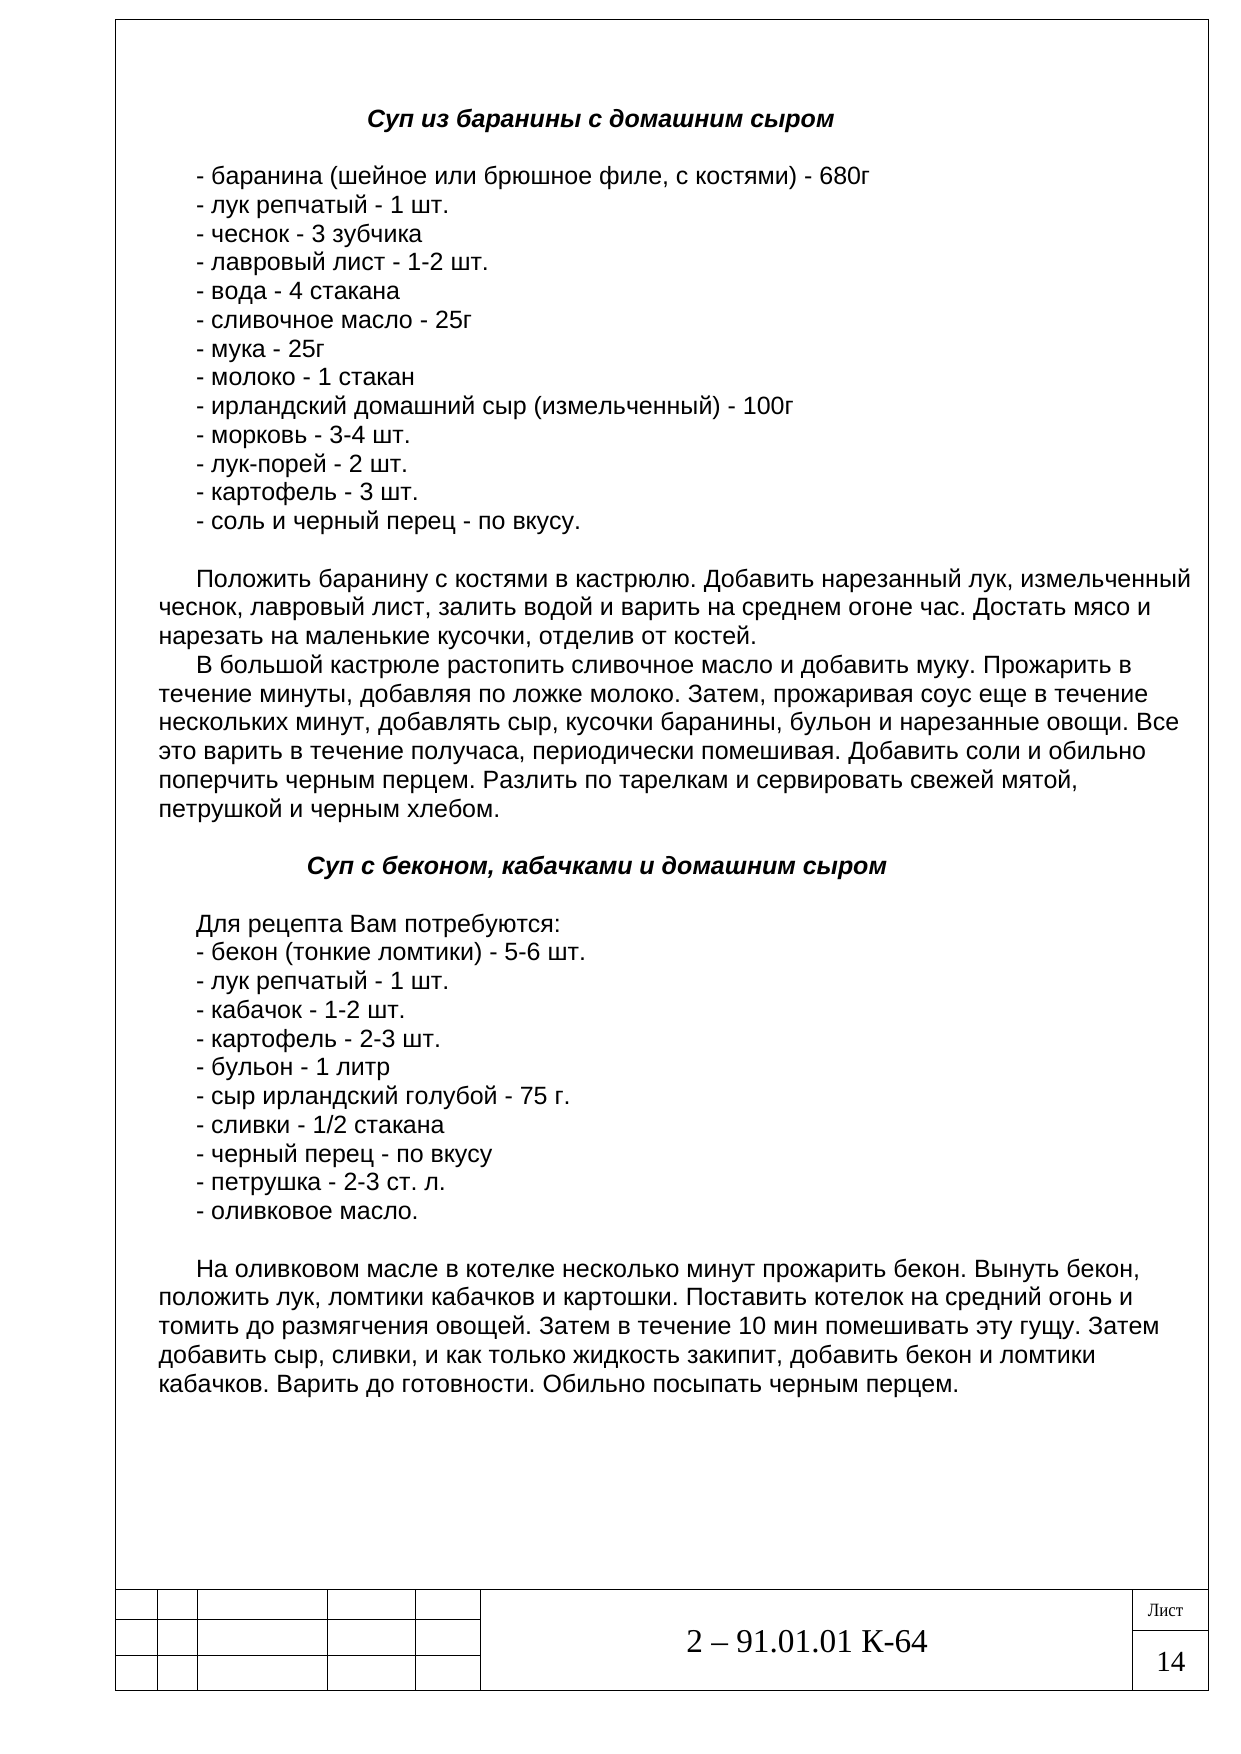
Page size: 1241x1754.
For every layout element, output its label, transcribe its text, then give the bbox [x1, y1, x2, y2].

table_cell [416, 1620, 480, 1655]
table_cell [116, 1590, 157, 1619]
table_cell [116, 1656, 157, 1690]
table_cell [328, 1620, 415, 1655]
table_cell [416, 1590, 480, 1619]
table_cell Суп из баранины с домашним сыром - баранина (шейное или брюшное филе, с костями) - 680г - лук репчатый - 1 шт. - чеснок - 3 зубчика - лавровый лист - 1-2 шт. - вода - 4 стакана - сливочное масло - 25г - мука - 25г - молоко - 1 стакан - ирландский домашний сыр (измельченный) - 100г - морковь - 3-4 шт. - лук-порей - 2 шт. - картофель - 3 шт. - соль и черный перец - по вкусу. Положить баранину с костями в кастрюлю. Добавить нарезанный лук, измельченный чеснок, лавровый лист, залить водой и варить на среднем огоне час. Достать мясо и нарезать на маленькие кусочки, отделив от костей. В большой кастрюле растопить сливочное масло и добавить муку. Прожарить в течение минуты, добавляя по ложке молоко. Затем, прожаривая соус еще в течение нескольких минут, добавлять сыр, кусочки баранины, бульон и нарезанные овощи. Все это варить в течение получаса, периодически помешивая. Добавить соли и обильно поперчить черным перцем. Разлить по тарелкам и сервировать свежей мятой, петрушкой и черным хлебом. Суп с беконом, кабачками и домашним сыром Для рецепта Вам потребуются: - бекон (тонкие ломтики) - 5-6 шт. - лук репчатый - 1 шт. - кабачок - 1-2 шт. - картофель - 2-3 шт. - бульон - 1 литр - сыр ирландский голубой - 75 г. - сливки - 1/2 стакана - черный перец - по вкусу - петрушка - 2-3 ст. л. - оливковое масло. На оливковом масле в котелке несколько минут прожарить бекон. Вынуть бекон, положить лук, ломтики кабачков и картошки. Поставить котелок на средний огонь и томить до размягчения овощей. Затем в течение 10 мин помешивать эту гущу. Затем добавить сыр, сливки, и как только жидкость закипит, добавить бекон и ломтики кабачков. Варить до готовности. Обильно посыпать черным перцем. [116, 20, 1208, 1589]
table_cell [328, 1590, 415, 1619]
table_cell [416, 1656, 480, 1690]
table_cell Лист [1133, 1590, 1208, 1630]
table_cell 14 [1133, 1631, 1208, 1690]
table_cell [116, 1620, 157, 1655]
table_cell [328, 1656, 415, 1690]
table_cell [158, 1656, 197, 1690]
table_cell [158, 1590, 197, 1619]
table_cell [198, 1590, 327, 1619]
table_cell [198, 1656, 327, 1690]
table_cell [158, 1620, 197, 1655]
table_cell [198, 1620, 327, 1655]
table_cell 2 – 91.01.01 К-64 [481, 1590, 1132, 1690]
